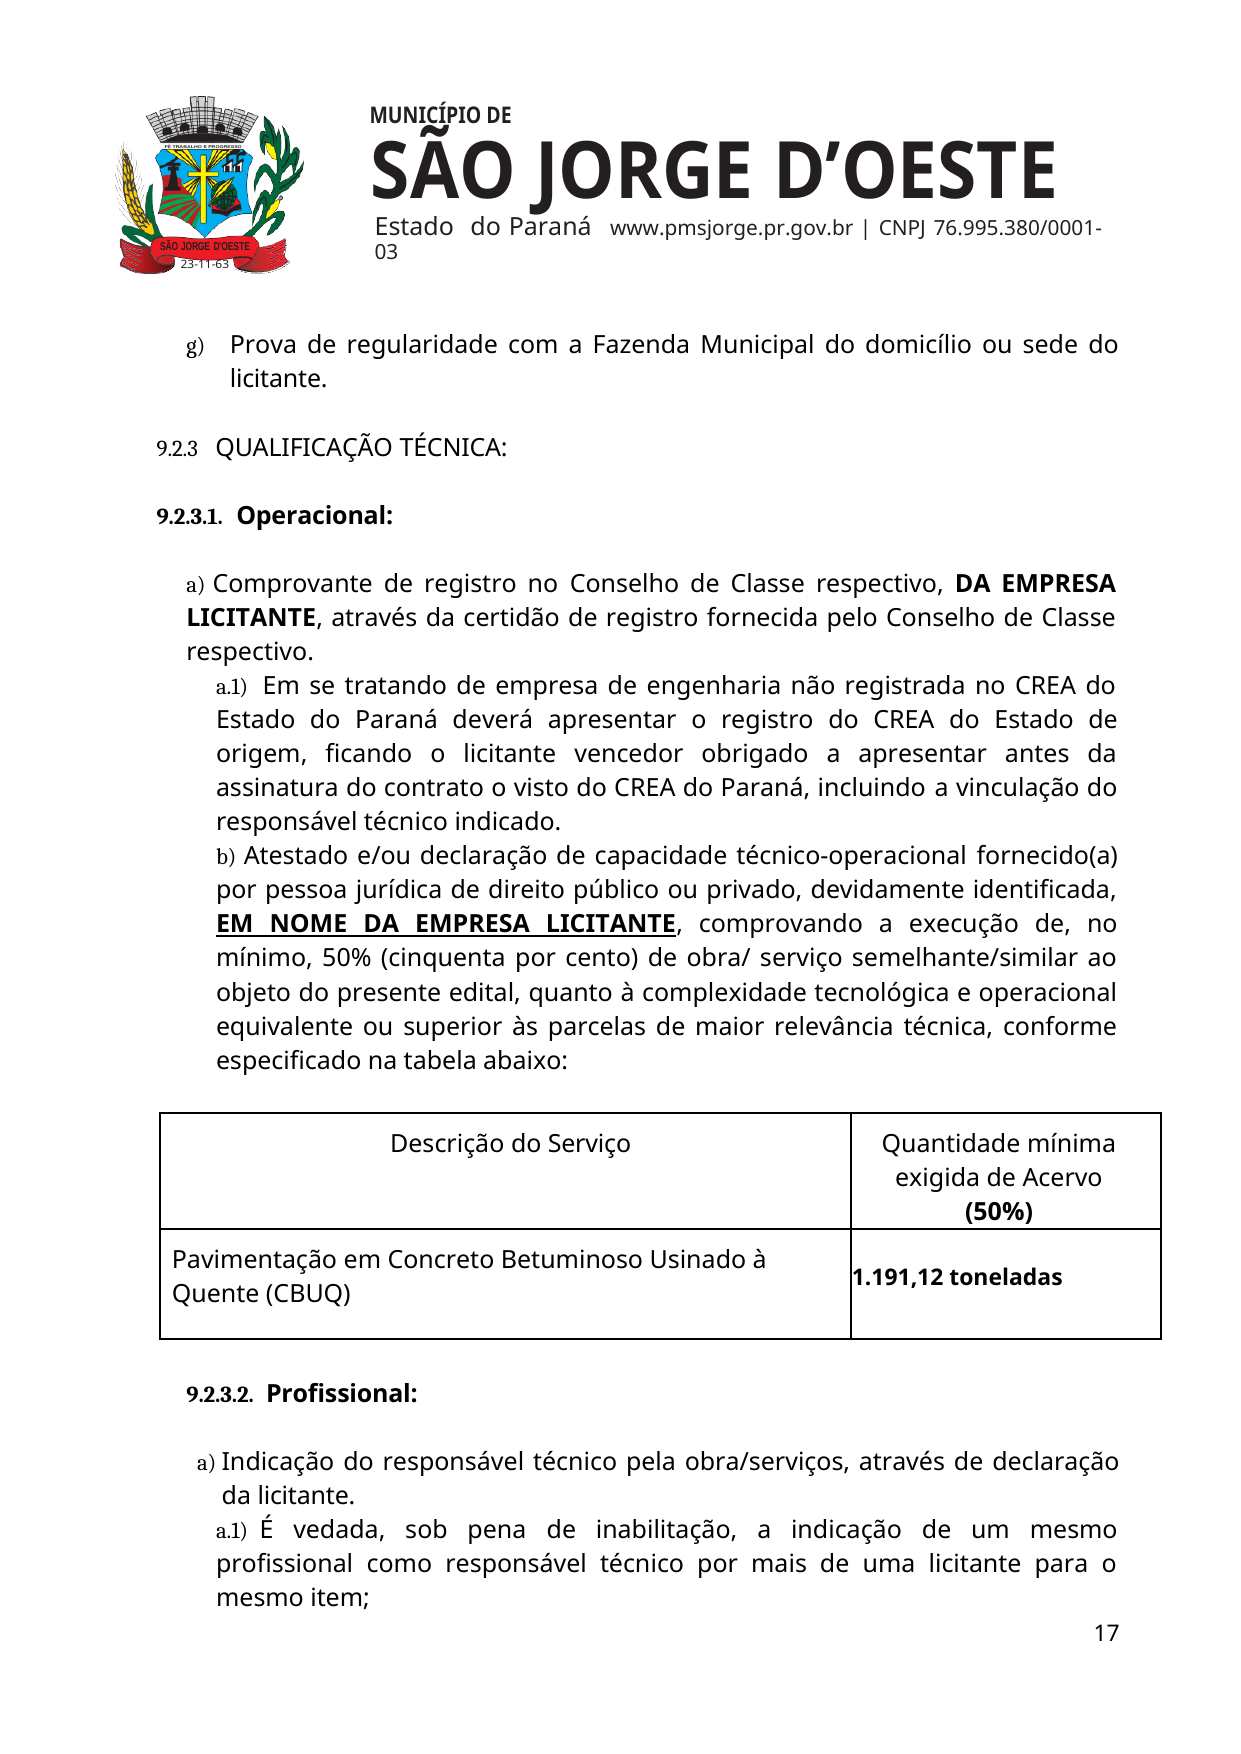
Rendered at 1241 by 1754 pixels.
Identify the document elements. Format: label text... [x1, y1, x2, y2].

subtitle Operacional: [156, 497, 1119, 531]
table_header Quantidade mínima exigida de Acervo (50%) [852, 1114, 1160, 1227]
table_cell Pavimentação em Concreto Betuminoso Usinado à Quente (CBUQ) [161, 1230, 850, 1338]
list Comprovante de registro no Conselho de Classe respectivo, DA EMPRESA LICITANTE, através da certidão de registro fornecida pelo Conselho de Classe respectivo. [186, 565, 1117, 668]
list Atestado e/ou declaração de capacidade técnico-operacional fornecido(a) por pessoa jurídica de direito público ou privado, devidamente identificada, EM NOME DA EMPRESA LICITANTE, comprovando a execução de, no mínimo, 50% (cinquenta por cento) de obra/ serviço semelhante/similar ao objeto do presente edital, quanto à complexidade tecnológica e operacional equivalente ou superior às parcelas de maior relevância técnica, conforme especificado na tabela abaixo: [216, 838, 1118, 1076]
list Indicação do responsável técnico pela obra/serviços, através de declaração da licitante. [197, 1444, 1119, 1512]
table_cell 1.191,12 toneladas [852, 1230, 1160, 1338]
picture [115, 96, 304, 274]
list Em se tratando de empresa de engenharia não registrada no CREA do Estado do Paraná deverá apresentar o registro do CREA do Estado de origem, ficando o licitante vencedor obrigado a apresentar antes da assinatura do contrato o visto do CREA do Paraná, incluindo a vinculação do responsável técnico indicado. [216, 668, 1117, 838]
list É vedada, sob pena de inabilitação, a indicação de um mesmo profissional como responsável técnico por mais de uma licitante para o mesmo item; [216, 1512, 1118, 1614]
list Prova de regularidade com a Fazenda Municipal do domicílio ou sede do licitante. [186, 327, 1119, 395]
list QUALIFICAÇÃO TÉCNICA: [156, 429, 1119, 463]
table_header Descrição do Serviço [161, 1114, 850, 1227]
subtitle Profissional: [186, 1376, 1119, 1410]
